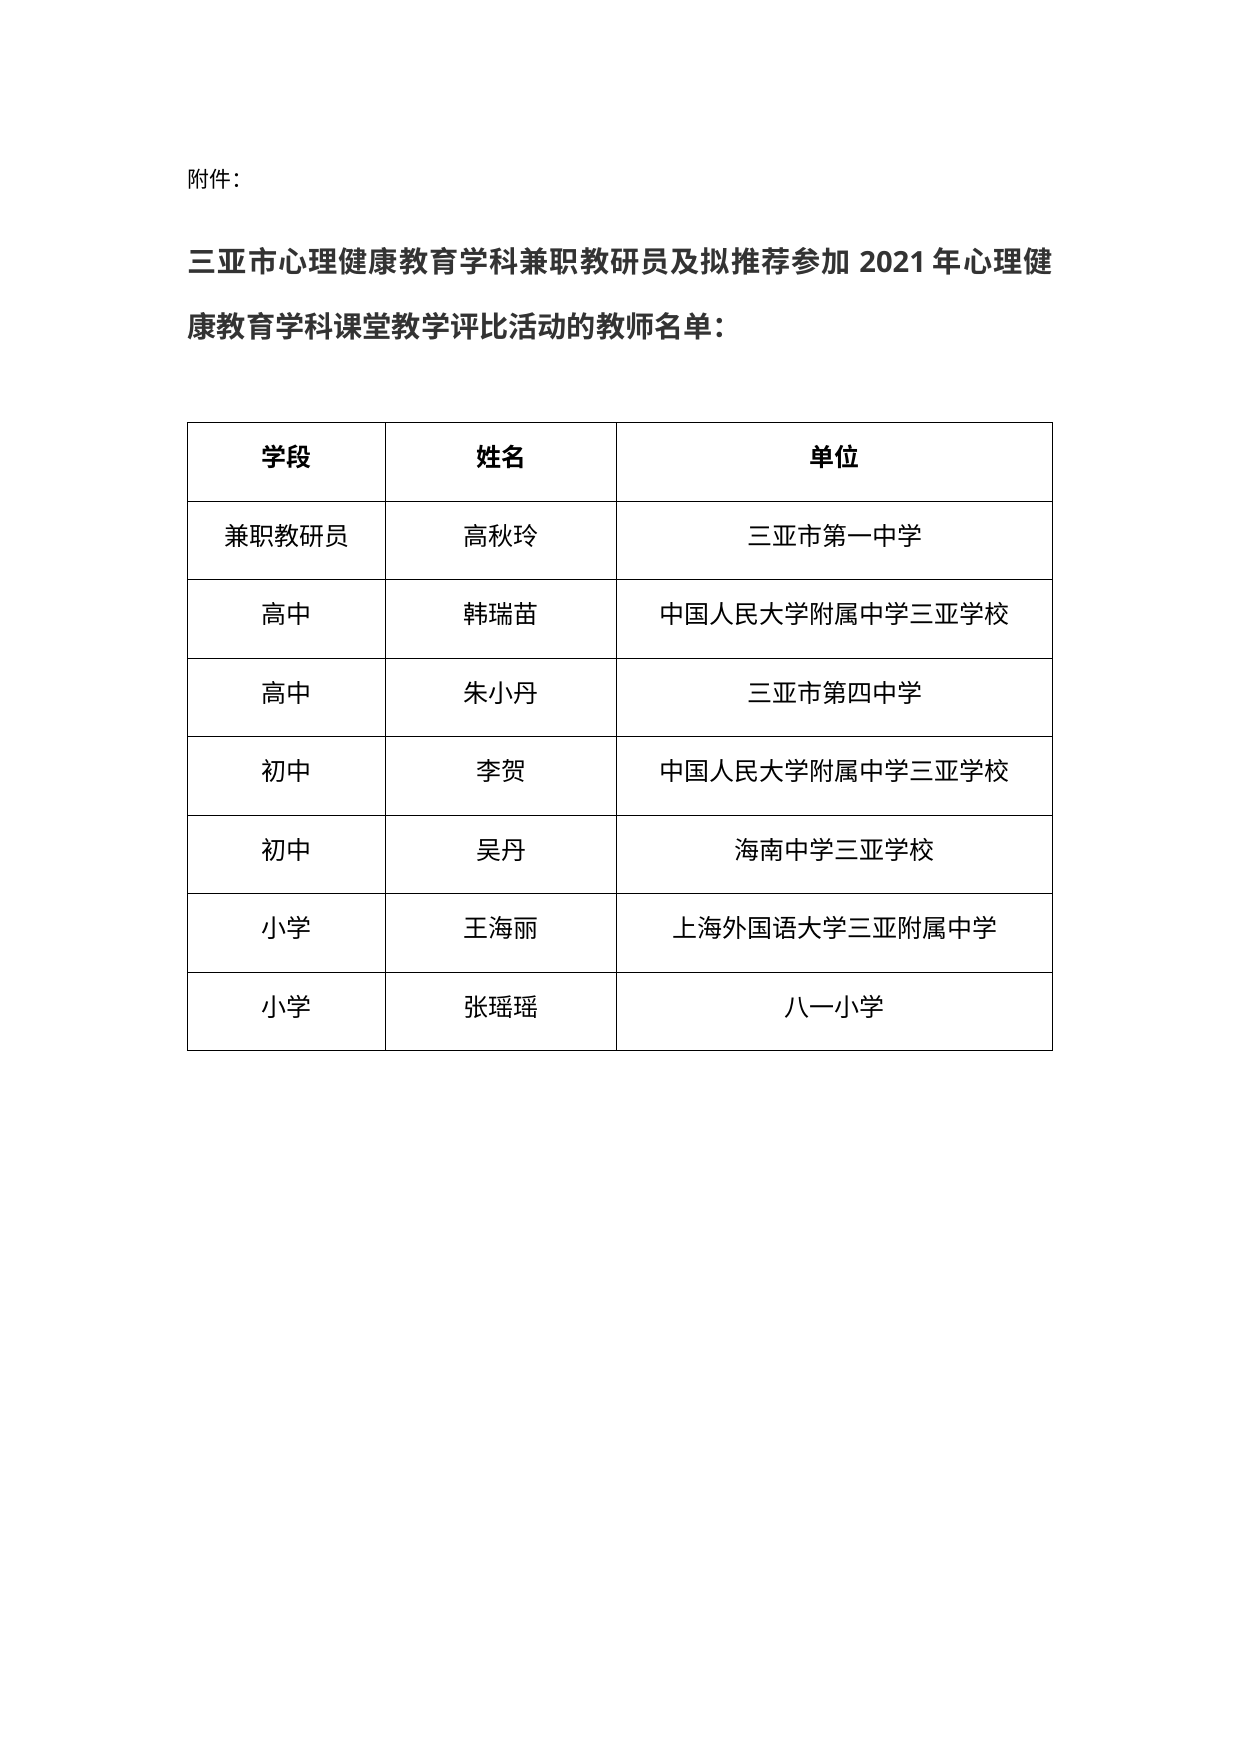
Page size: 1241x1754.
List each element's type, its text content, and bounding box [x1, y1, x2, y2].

table_cell 海南中学三亚学校 [617, 816, 1052, 893]
table_cell 初中 [188, 816, 385, 893]
table_cell 李贺 [386, 737, 616, 815]
table_cell 初中 [188, 737, 385, 815]
table_header 姓名 [386, 423, 616, 501]
text 附件： [187, 162, 1053, 194]
table_cell 小学 [188, 894, 385, 972]
table_cell 高秋玲 [386, 502, 616, 579]
table_cell 高中 [188, 659, 385, 736]
text 三亚市心理健康教育学科兼职教研员及拟推荐参加2021年心理健康教育学科课堂教学评比活动的教师名单： [187, 227, 1053, 357]
table_cell 三亚市第一中学 [617, 502, 1052, 579]
table_cell 朱小丹 [386, 659, 616, 736]
table_cell 吴丹 [386, 816, 616, 893]
table_header 学段 [188, 423, 385, 501]
table_cell 中国人民大学附属中学三亚学校 [617, 737, 1052, 815]
table_cell 三亚市第四中学 [617, 659, 1052, 736]
table_cell 中国人民大学附属中学三亚学校 [617, 580, 1052, 658]
table_cell 上海外国语大学三亚附属中学 [617, 894, 1052, 972]
table_header 单位 [617, 423, 1052, 501]
table_cell 韩瑞苗 [386, 580, 616, 658]
table_cell 小学 [188, 973, 385, 1050]
table_cell 兼职教研员 [188, 502, 385, 579]
table_cell 高中 [188, 580, 385, 658]
table_cell 八一小学 [617, 973, 1052, 1050]
table_cell 王海丽 [386, 894, 616, 972]
table_cell 张瑶瑶 [386, 973, 616, 1050]
